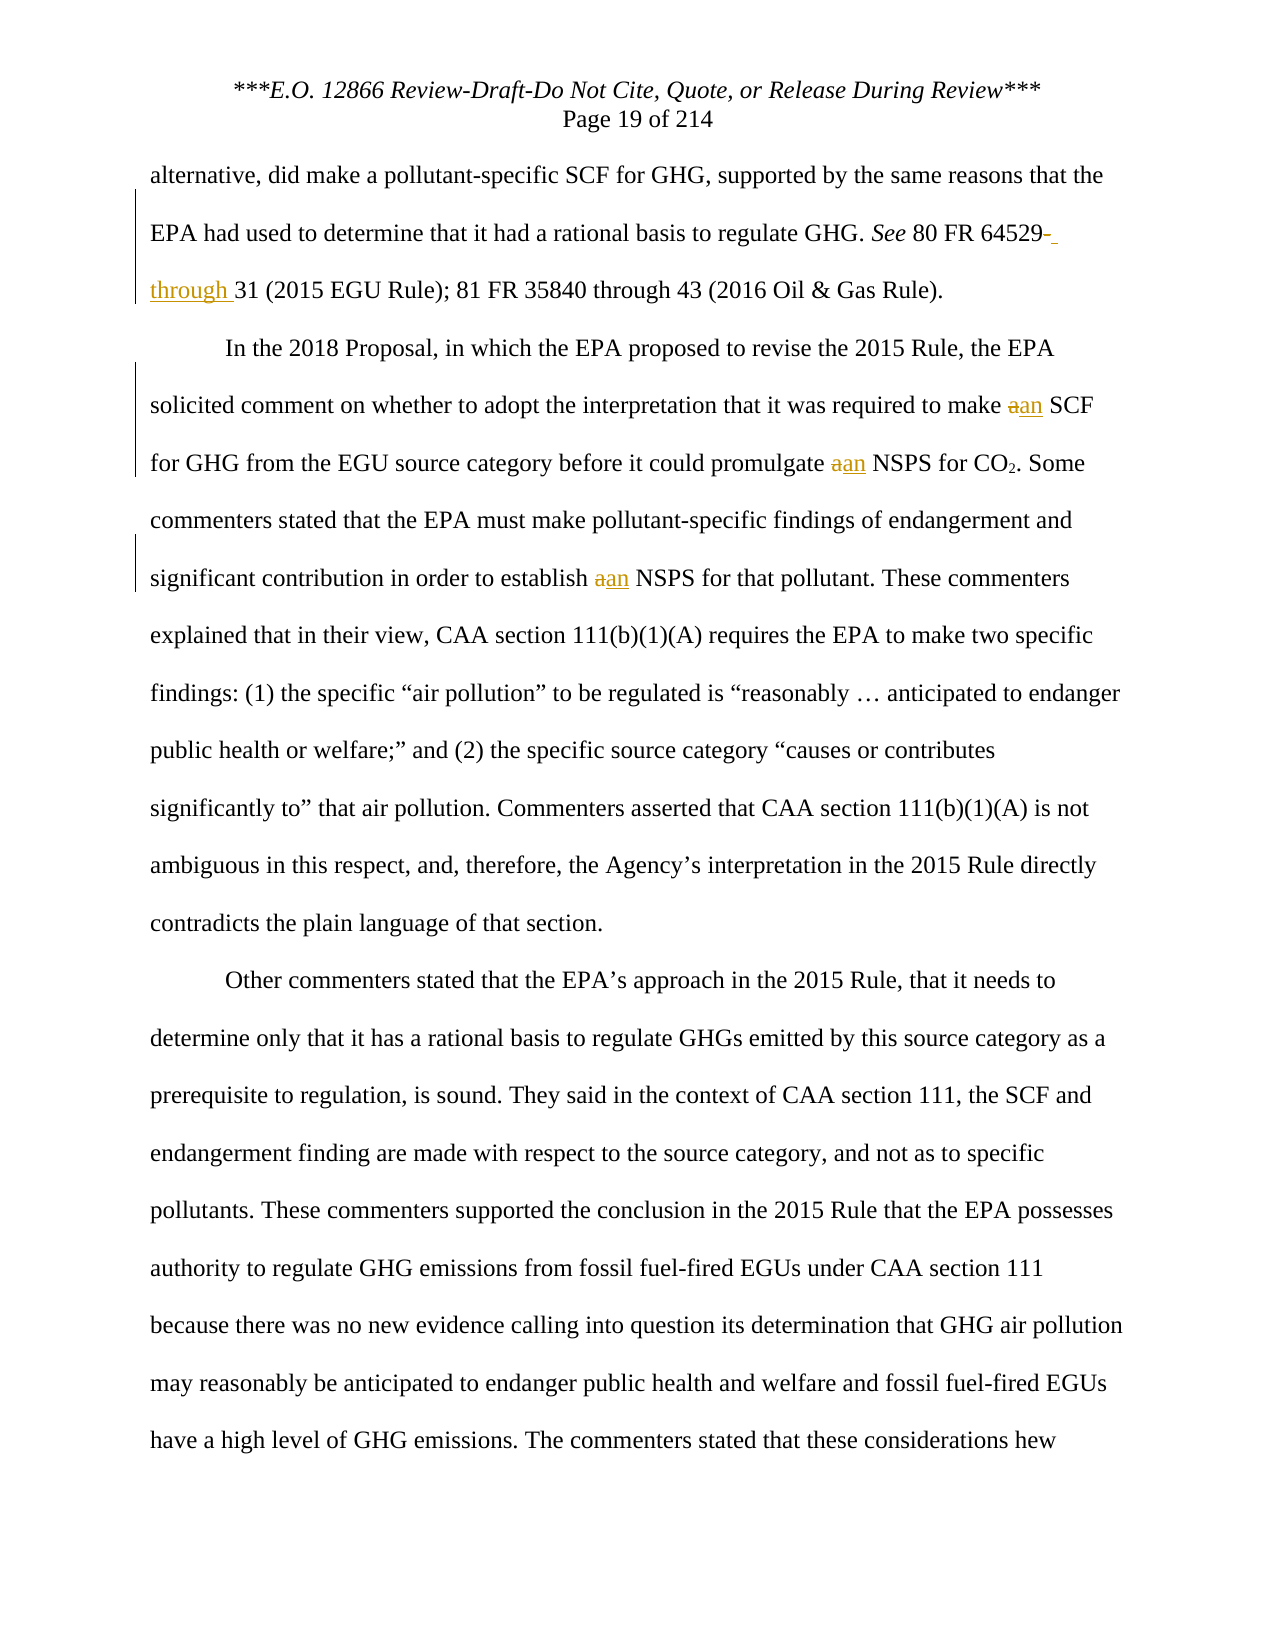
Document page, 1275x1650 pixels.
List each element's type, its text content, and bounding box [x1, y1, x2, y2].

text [150, 161, 1125, 304]
text In the 2018 Proposal, in which the EPA proposed to revise the 2015 Rule, the EPA solicited comment on whether to adopt the interpretation that it was required to make SCF for GHG from the EGU source category before it could promulgate NSPS for CO2. Some commenters stated that the EPA must make pollutant-specific findings of endangerment and significant contribution in order to establish NSPS for that pollutant. These commenters explained that in their view, CAA section 111(b)(1)(A) requires the EPA to make two specific findings: (1) the specific “air pollution” to be regulated is “reasonably … anticipated to endanger public health or welfare;” and (2) the specific source category “causes or contributes significantly to” that air pollution. Commenters asserted that CAA section 111(b)(1)(A) is not ambiguous in this respect, and, therefore, the Agency’s interpretation in the 2015 Rule directly contradicts the plain language of that section. [150, 333, 1125, 937]
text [150, 966, 1125, 1454]
